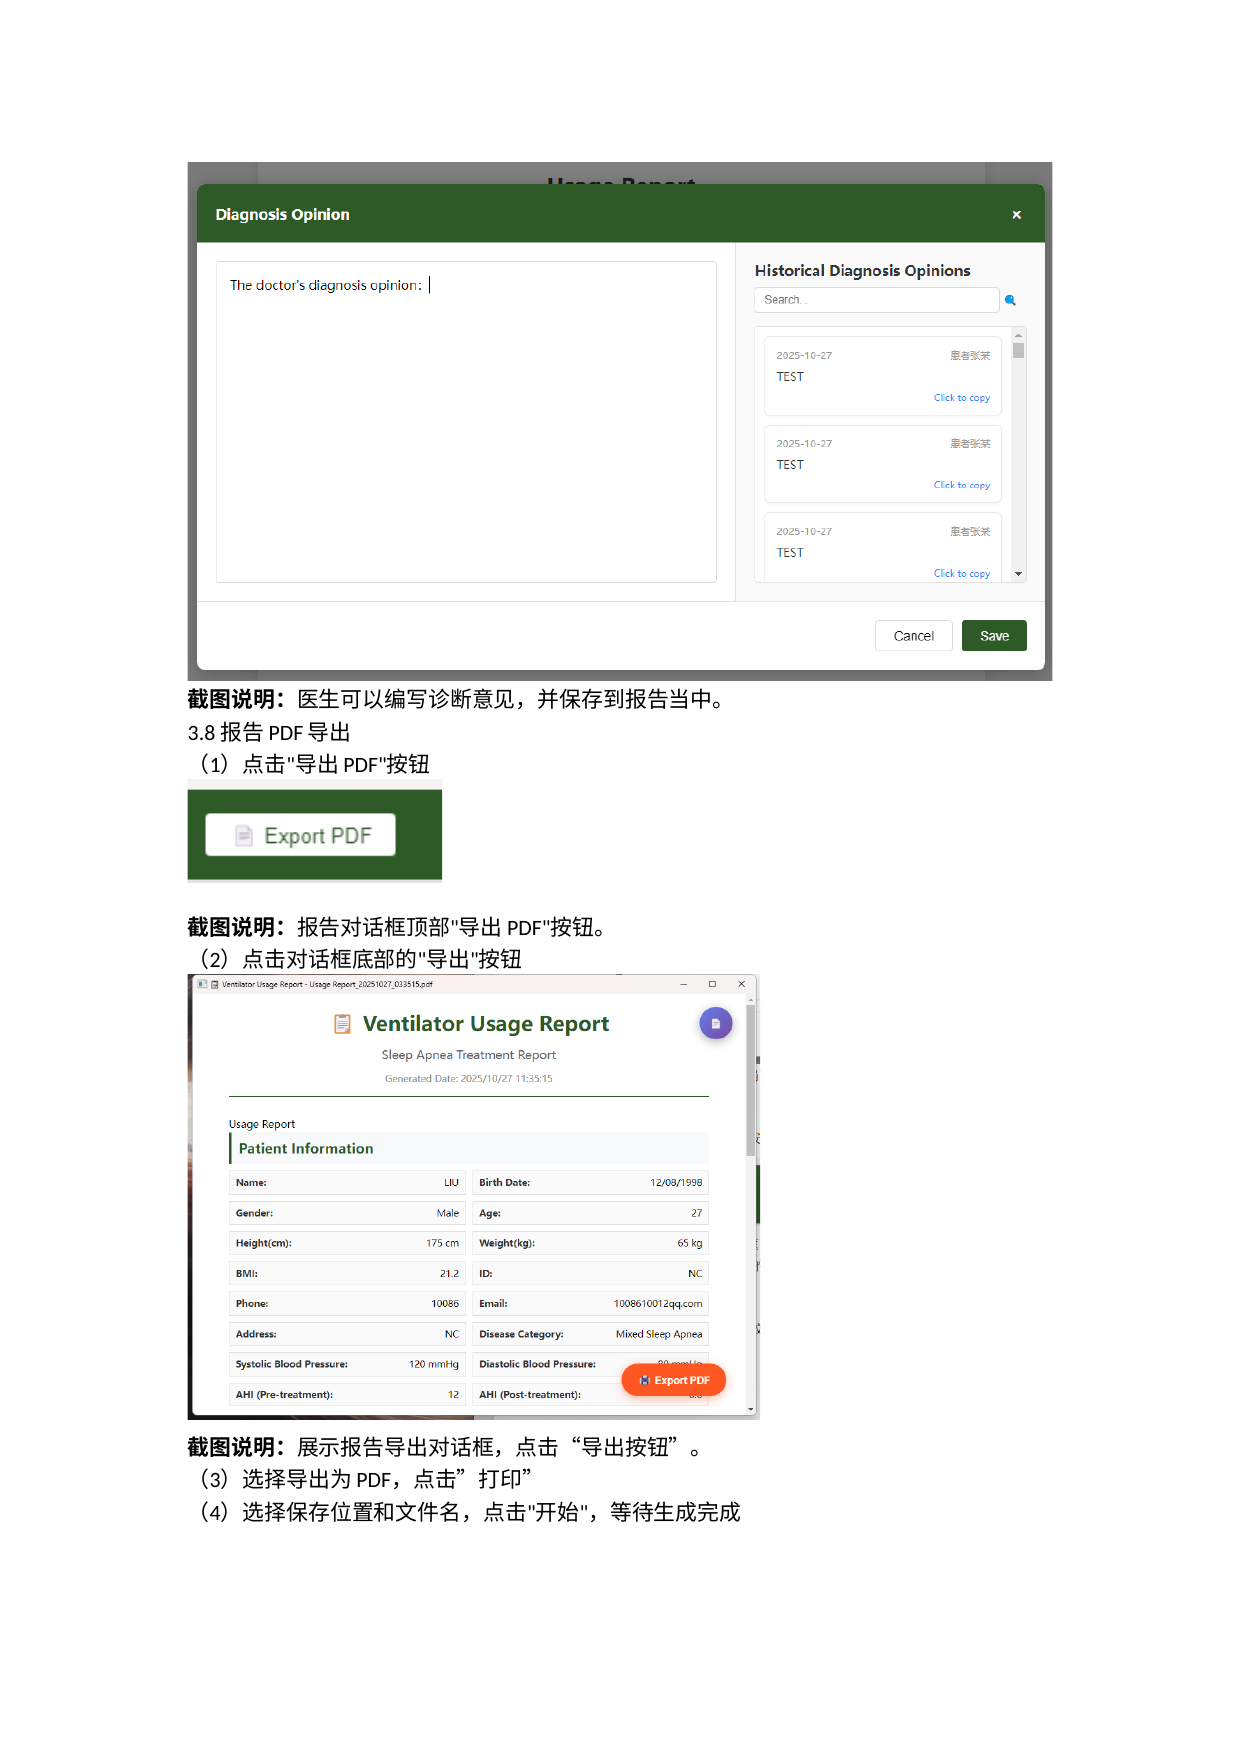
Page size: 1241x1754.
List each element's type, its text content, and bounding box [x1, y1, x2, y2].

picture [187, 779, 443, 883]
list （3）选择导出为PDF，点击”打印” [187, 1462, 1053, 1494]
list （2）点击对话框底部的"导出"按钮 [187, 942, 1053, 974]
picture [187, 974, 761, 1420]
text （1）点击"导出PDF"按钮 [187, 747, 1053, 779]
text 3.8 报告PDF导出 [187, 714, 1053, 747]
text 截图说明：报告对话框顶部"导出PDF"按钮。 [187, 909, 1053, 942]
text （4）选择保存位置和文件名，点击"开始"，等待生成完成 [187, 1494, 1053, 1527]
text 截图说明：医生可以编写诊断意见，并保存到报告当中。 [187, 682, 1053, 714]
text 截图说明：展示报告导出对话框，点击“导出按钮”。 [187, 1429, 1053, 1462]
picture [187, 162, 1053, 681]
